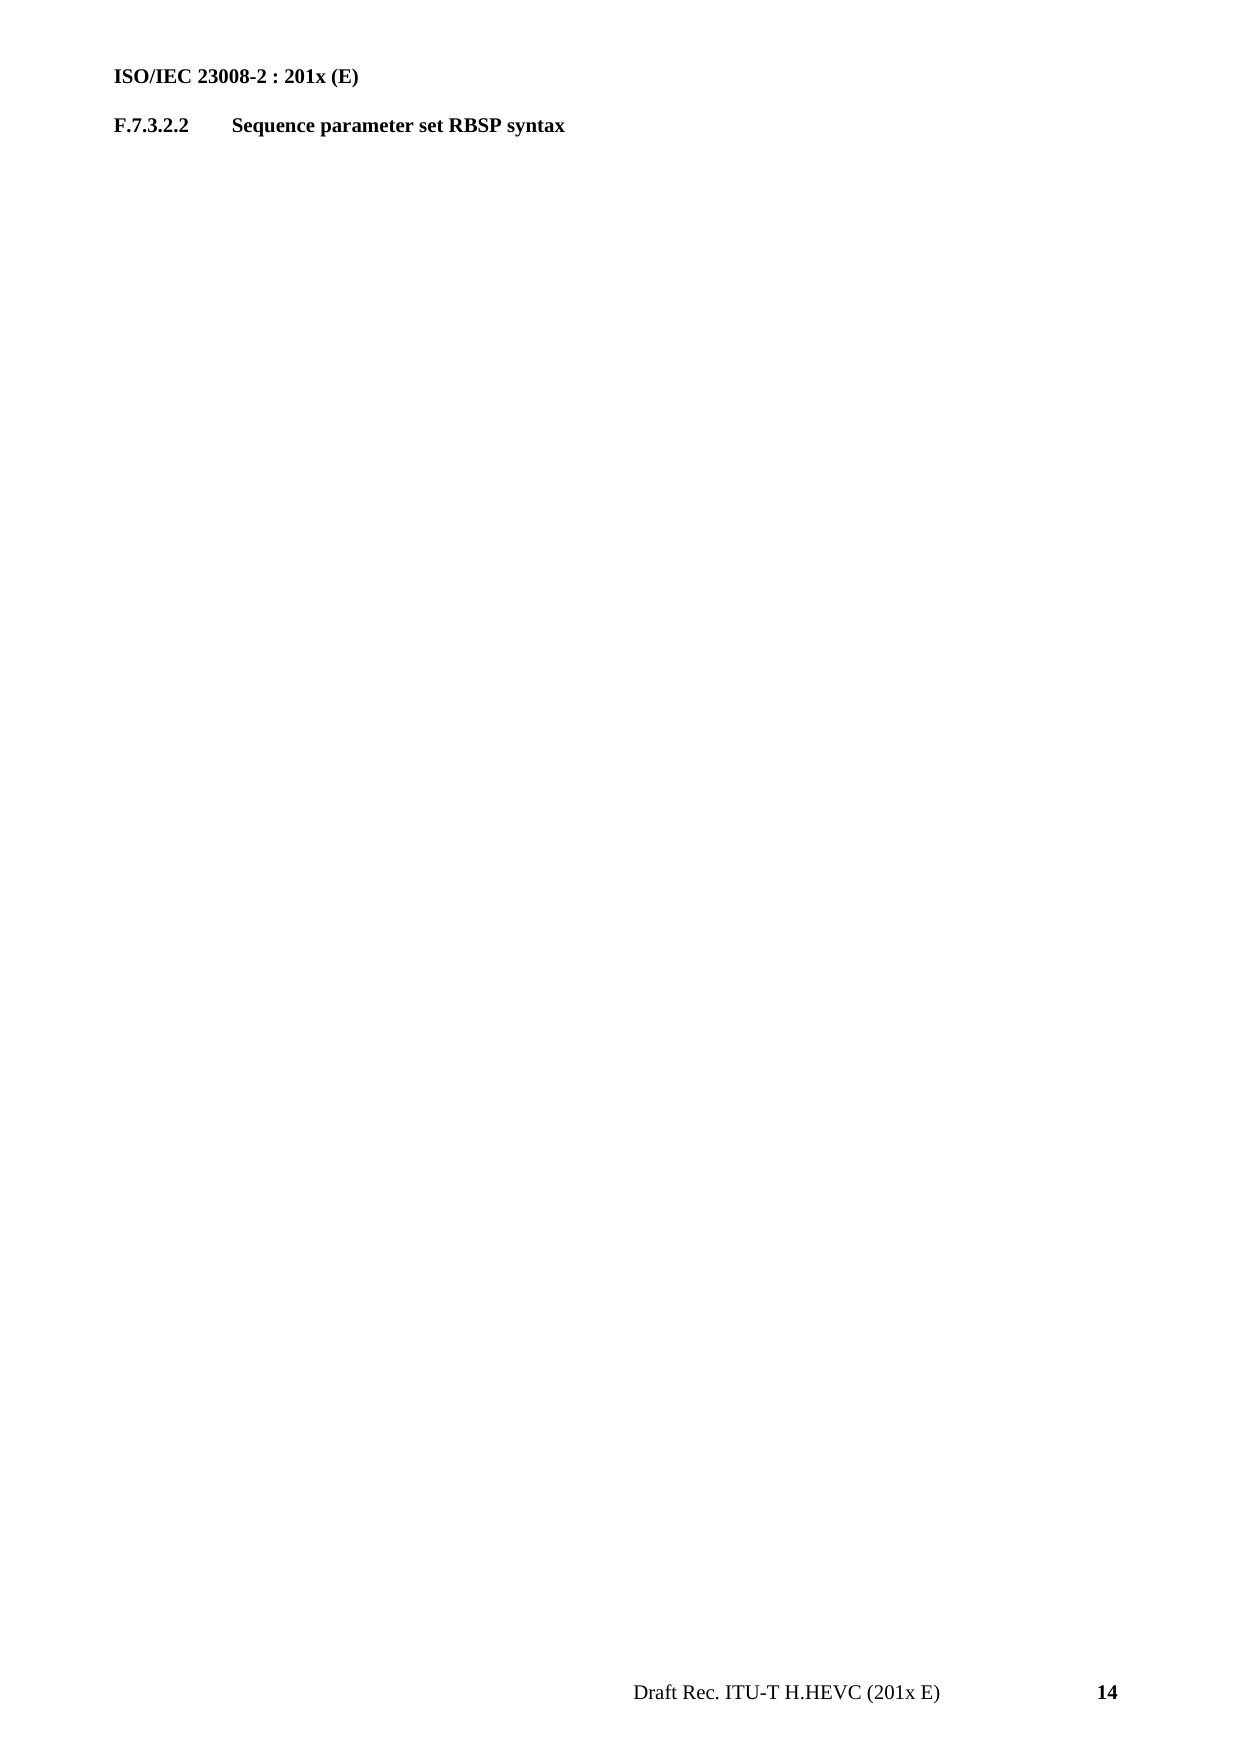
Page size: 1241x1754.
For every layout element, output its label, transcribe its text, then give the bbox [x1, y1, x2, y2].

list Sequence parameter set RBSP syntax [113, 113, 1127, 137]
